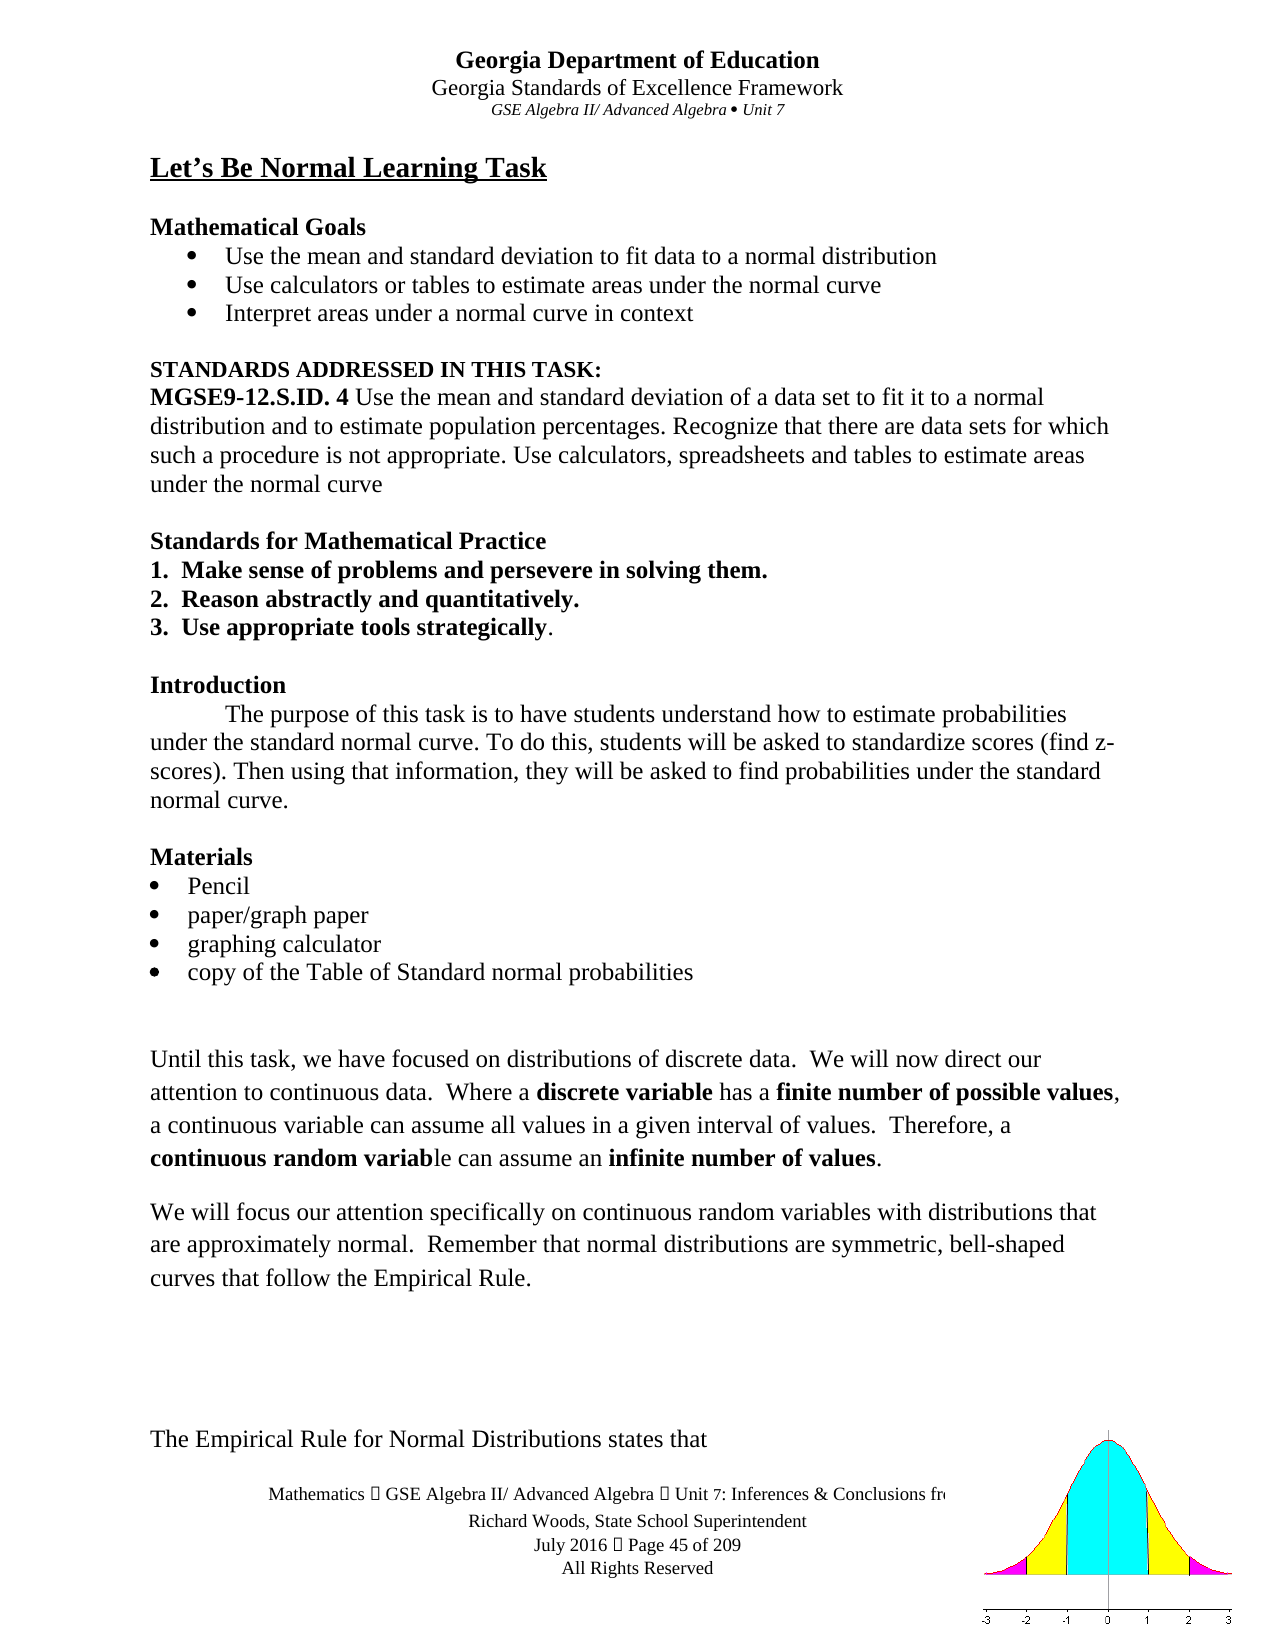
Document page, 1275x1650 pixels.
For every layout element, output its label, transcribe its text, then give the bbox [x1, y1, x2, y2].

text Mathematical Goals [150, 212, 1125, 241]
text Standards for Mathematical Practice [150, 526, 1125, 555]
text Materials [150, 842, 1125, 871]
text 3. Use appropriate tools strategically. [150, 612, 1125, 641]
text STANDARDS ADDRESSED IN THIS TASK: [150, 356, 1125, 382]
text Introduction [150, 670, 1125, 699]
text The purpose of this task is to have students understand how to estimate probabilities under the standard normal curve. To do this, students will be asked to standardize scores (find z-scores). Then using that information, they will be asked to find probabilities under the standard normal curve. [150, 699, 1125, 814]
list copy of the Table of Standard normal probabilities [150, 957, 1125, 986]
text The Empirical Rule for Normal Distributions states that [150, 1424, 1125, 1453]
text 2. Reason abstractly and quantitatively. [150, 584, 1125, 612]
list Pencil [150, 871, 1125, 900]
list graphing calculator [150, 929, 1125, 957]
subtitle Let’s Be Normal Learning Task [150, 150, 1125, 183]
text 1. Make sense of problems and persevere in solving them. [150, 555, 1125, 584]
text Until this task, we have focused on distributions of discrete data. We will now direct our attention to continuous data. Where a discrete variable has a finite number of possible values, a continuous variable can assume all values in a given interval of values. Therefore, a continuous random variable can assume an infinite number of values. [150, 1044, 1125, 1171]
list paper/graph paper [150, 900, 1125, 929]
list Use the mean and standard deviation to fit data to a normal distribution [187, 241, 1125, 270]
text MGSE9-12.S.ID. 4 Use the mean and standard deviation of a data set to fit it to a normal distribution and to estimate population percentages. Recognize that there are data sets for which such a procedure is not appropriate. Use calculators, spreadsheets and tables to estimate areas under the normal curve [150, 382, 1125, 497]
text We will focus our attention specifically on continuous random variables with distributions that are approximately normal. Remember that normal distributions are symmetric, bell-shaped curves that follow the Empirical Rule. [150, 1197, 1125, 1291]
list Interpret areas under a normal curve in context [187, 298, 1125, 327]
picture [945, 1430, 1245, 1627]
list Use calculators or tables to estimate areas under the normal curve [187, 270, 1125, 298]
